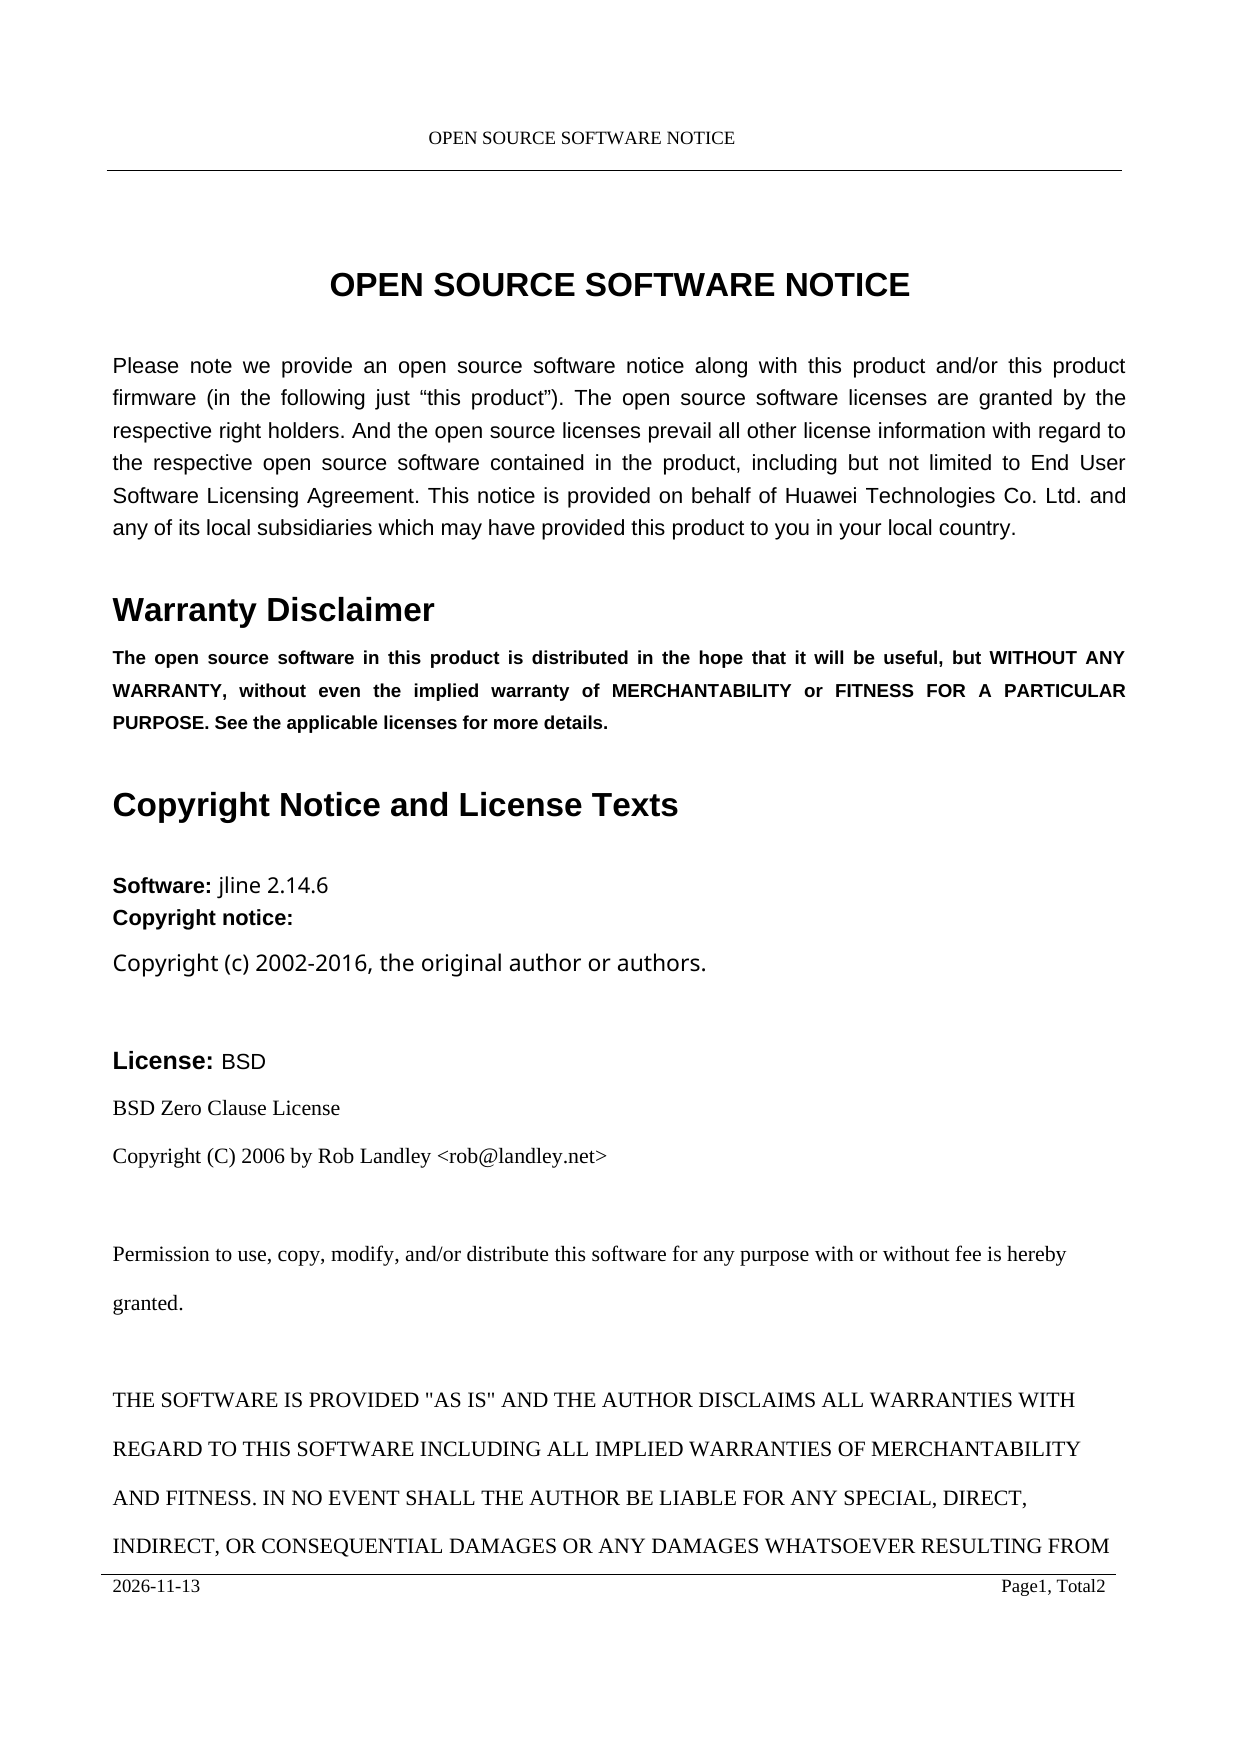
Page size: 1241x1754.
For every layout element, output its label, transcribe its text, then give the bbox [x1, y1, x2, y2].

text Copyright (c) 2002-2016, the original author or authors. [112, 947, 1128, 1028]
text Copyright Notice and License Texts [112, 771, 1128, 836]
text License: BSD [112, 1044, 1128, 1077]
text OPEN SOURCE SOFTWARE NOTICE [112, 251, 1128, 316]
text Warranty Disclaimer [112, 576, 1128, 641]
text The open source software in this product is distributed in the hope that it will be useful, but WITHOUT ANY WARRANTY, without even the implied warranty of MERCHANTABILITY or FITNESS FOR A PARTICULAR PURPOSE. See the applicable licenses for more details. [112, 641, 1128, 739]
text Copyright notice: [112, 901, 1128, 934]
text Software: jline 2.14.6 [112, 869, 1128, 901]
text Please note we provide an open source software notice along with this product and/or this product firmware (in the following just “this product”). The open source software licenses are granted by the respective right holders. And the open source licenses prevail all other license information with regard to the respective open source software contained in the product, including but not limited to End User Software Licensing Agreement. This notice is provided on behalf of Huawei Technologies Co. Ltd. and any of its local subsidiaries which may have provided this product to you in your local country. [112, 349, 1128, 544]
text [112, 1091, 1128, 1562]
